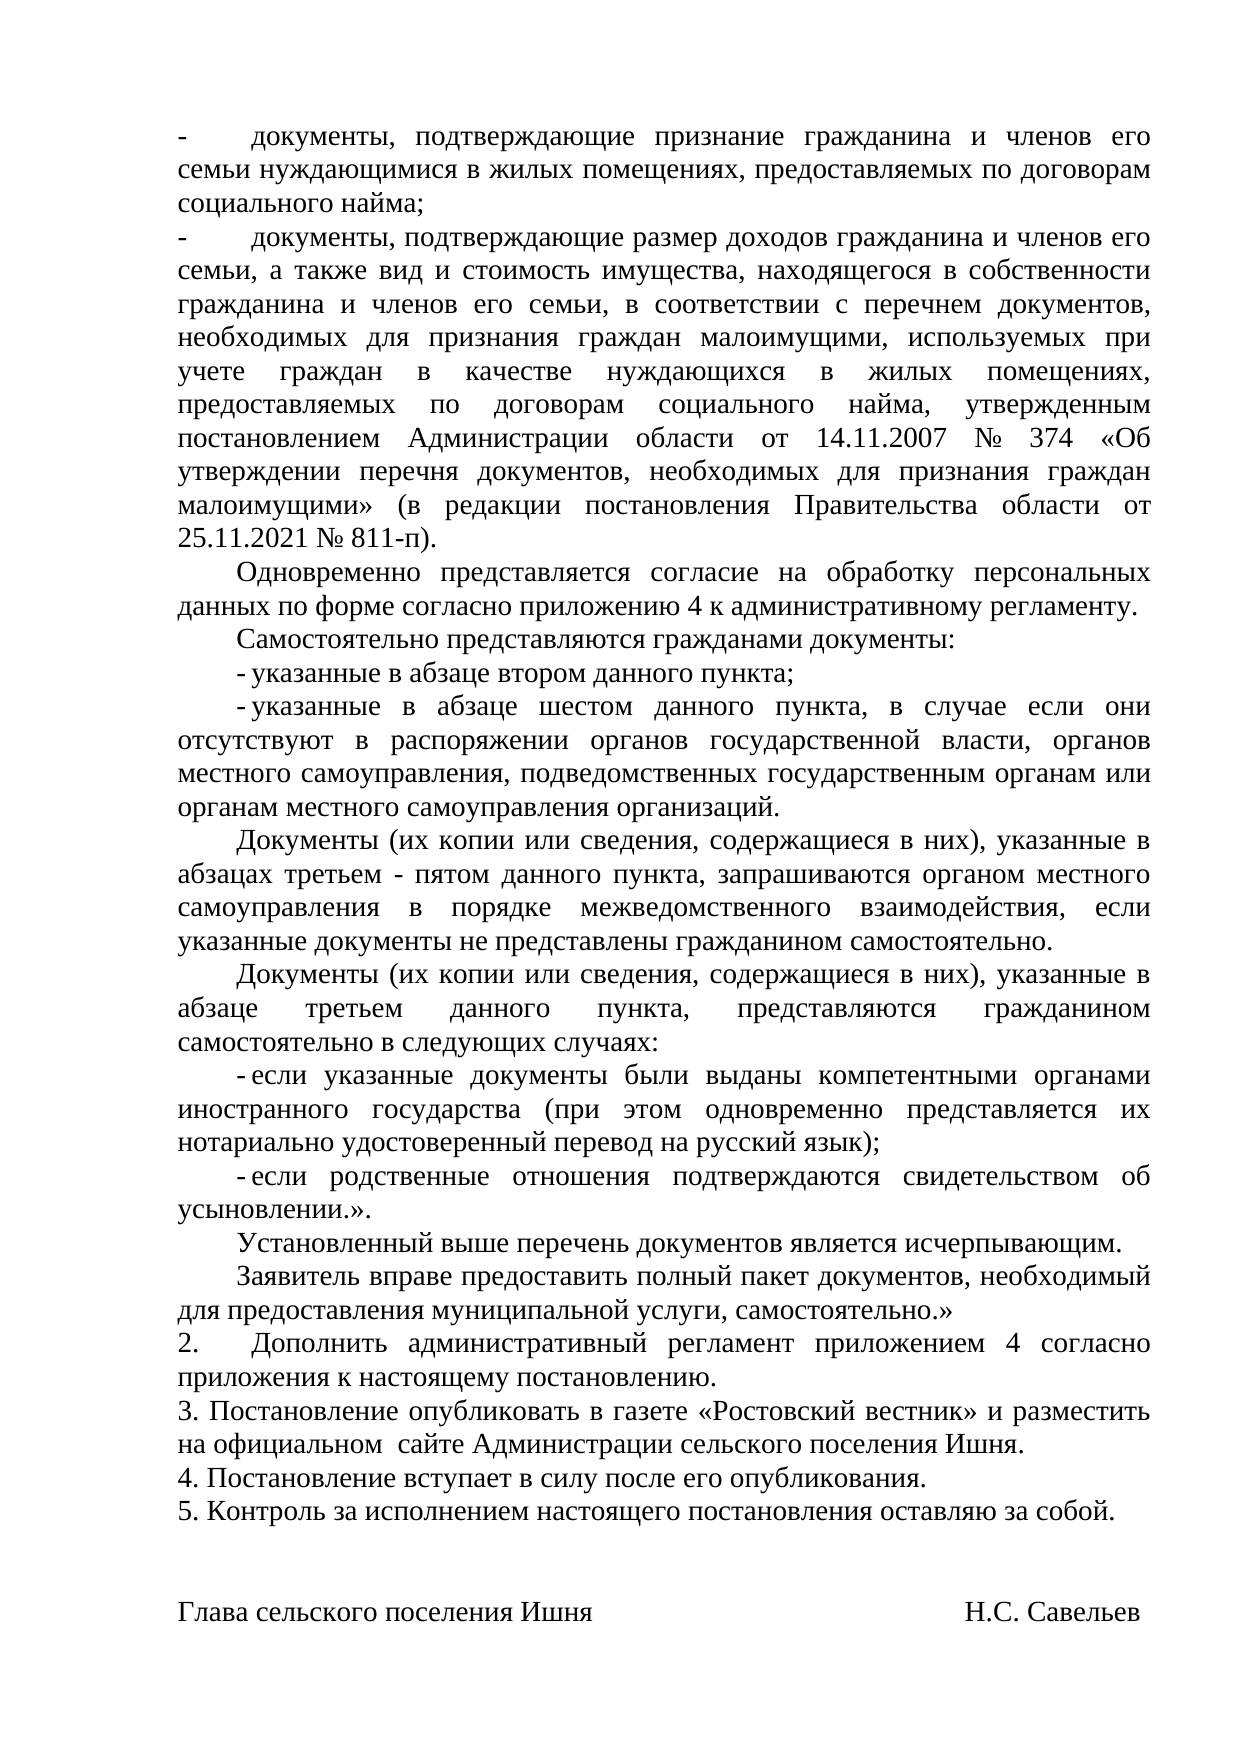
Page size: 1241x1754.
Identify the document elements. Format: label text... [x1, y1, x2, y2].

text - указанные в абзаце втором данного пункта; [177, 655, 1152, 688]
text Самостоятельно представляются гражданами документы: [177, 621, 1152, 655]
text Глава сельского поселения Ишня Н.С. Савельев [177, 1594, 1152, 1627]
text - указанные в абзаце шестом данного пункта, в случае если они отсутствуют в распоряжении органов государственной власти, органов местного самоуправления, подведомственных государственным органам или органам местного самоуправления организаций. [177, 688, 1152, 822]
text 4. Постановление вступает в силу после его опубликования. [177, 1460, 1152, 1493]
text Документы (их копии или сведения, содержащиеся в них), указанные в абзаце третьем данного пункта, представляются гражданином самостоятельно в следующих случаях: [177, 957, 1152, 1057]
text - документы, подтверждающие размер доходов гражданина и членов его семьи, а также вид и стоимость имущества, находящегося в собственности гражданина и членов его семьи, в соответствии с перечнем документов, необходимых для признания граждан малоимущими, используемых при учете граждан в качестве нуждающихся в жилых помещениях, предоставляемых по договорам социального найма, утвержденным постановлением Администрации области от 14.11.2007 № 374 «Об утверждении перечня документов, необходимых для признания граждан малоимущими» (в редакции постановления Правительства области от 25.11.2021 № 811-п). [177, 219, 1152, 554]
text - документы, подтверждающие признание гражданина и членов его семьи нуждающимися в жилых помещениях, предоставляемых по договорам социального найма; [177, 118, 1152, 219]
text - если родственные отношения подтверждаются свидетельством об усыновлении.». [177, 1158, 1152, 1225]
text Документы (их копии или сведения, содержащиеся в них), указанные в абзацах третьем - пятом данного пункта, запрашиваются органом местного самоуправления в порядке межведомственного взаимодействия, если указанные документы не представлены гражданином самостоятельно. [177, 822, 1152, 957]
text 5. Контроль за исполнением настоящего постановления оставляю за собой. [177, 1493, 1152, 1527]
text Установленный выше перечень документов является исчерпывающим. [177, 1225, 1152, 1258]
text 3. Постановление опубликовать в газете «Ростовский вестник» и разместить на официальном сайте Администрации сельского поселения Ишня. [177, 1393, 1152, 1460]
text Одновременно представляется согласие на обработку персональных данных по форме согласно приложению 4 к административному регламенту. [177, 554, 1152, 621]
list Дополнить административный регламент приложением 4 согласно приложения к настоящему постановлению. [177, 1326, 1152, 1393]
text Заявитель вправе предоставить полный пакет документов, необходимый для предоставления муниципальной услуги, самостоятельно.» [177, 1258, 1152, 1326]
text - если указанные документы были выданы компетентными органами иностранного государства (при этом одновременно представляется их нотариально удостоверенный перевод на русский язык); [177, 1057, 1152, 1158]
